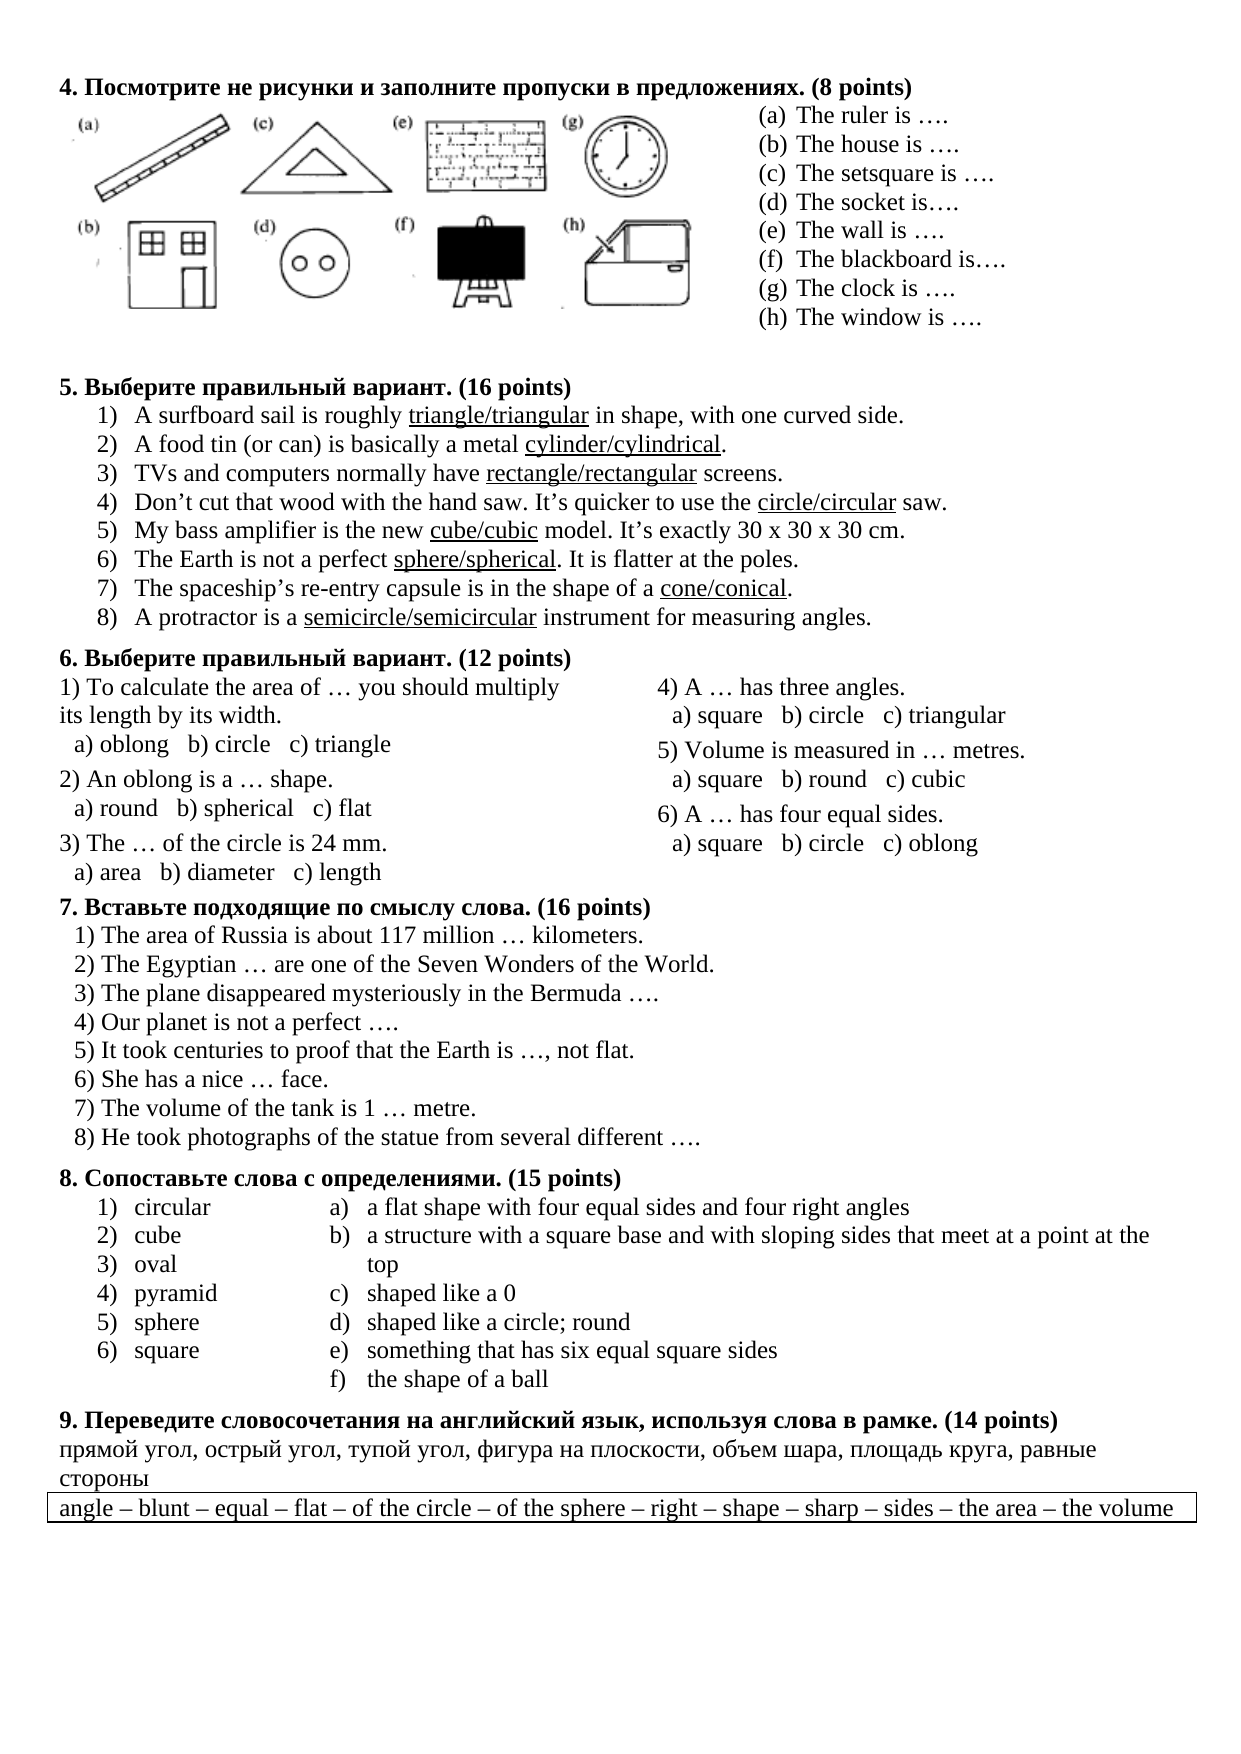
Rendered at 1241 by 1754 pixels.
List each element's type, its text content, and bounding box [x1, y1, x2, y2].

list The ruler is …. [97, 100, 1181, 129]
text a) square b) round c) cubic [672, 764, 1181, 793]
list The spaceship’s re-entry capsule is in the shape of a cone/conical. [97, 573, 1181, 602]
text 6) She has a nice … face. [74, 1064, 1181, 1093]
text 7. Вставьте подходящие по смыслу слова. (16 points) [59, 892, 1181, 920]
text a) area b) diameter c) length [74, 857, 583, 885]
table_header a flat shape with four equal sides and four right angles a structure with a square base and with sloping sides that meet at a point at the top shaped like a 0 shaped like a circle; round something that has six equal square sides the shape of a ball [281, 1192, 1192, 1393]
text 5. Выберите правильный вариант. (16 points) [59, 372, 1181, 400]
list The socket is…. [703, 187, 1181, 215]
text 4. Посмотрите не рисунки и заполните пропуски в предложениях. (8 points) [59, 72, 1181, 100]
text a) square b) circle c) oblong [672, 828, 1181, 857]
list A surfboard sail is roughly triangle/triangular in shape, with one curved side. [97, 400, 1181, 429]
list The blackboard is…. [703, 244, 1181, 273]
text 3) The … of the circle is 24 mm. [59, 828, 583, 857]
list The house is …. [703, 129, 1181, 158]
picture [62, 105, 703, 309]
text 1) The area of Russia is about 117 million … kilometers. [74, 920, 1181, 949]
list TVs and computers normally have rectangle/rectangular screens. [97, 458, 1181, 487]
list The window is …. [97, 302, 1181, 330]
text 4) A … has three angles. [657, 672, 1181, 700]
list The setsquare is …. [703, 158, 1181, 187]
text 1) To calculate the area of … you should multiply its length by its width. [59, 672, 583, 729]
text 8) He took photographs of the statue from several different …. [74, 1122, 1181, 1150]
list The Earth is not a perfect sphere/spherical. It is flatter at the poles. [97, 544, 1181, 573]
text 3) The plane disappeared mysteriously in the Bermuda …. [74, 978, 1181, 1007]
text прямой угол, острый угол, тупой угол, фигура на плоскости, объем шара, площадь круга, равные стороны [59, 1434, 1181, 1492]
table_header angle – blunt – equal – flat – of the circle – of the sphere – right – shape – sharp – sides – the area – the volume [48, 1493, 1196, 1521]
text 7) The volume of the tank is 1 … metre. [74, 1093, 1181, 1122]
text 2) The Egyptian … are one of the Seven Wonders of the World. [74, 949, 1181, 978]
list My bass amplifier is the new cube/cubic model. It’s exactly 30 x 30 x 30 cm. [97, 515, 1181, 544]
text a) round b) spherical c) flat [74, 793, 583, 822]
text 2) An oblong is a … shape. [59, 764, 583, 793]
text a) oblong b) circle c) triangle [74, 729, 583, 758]
text 5) Volume is measured in … metres. [657, 735, 1181, 764]
text 6) A … has four equal sides. [657, 799, 1181, 828]
table_header circular cube oval pyramid sphere square [48, 1192, 281, 1393]
text 5) It took centuries to proof that the Earth is …, not flat. [74, 1035, 1181, 1064]
text 4) Our planet is not a perfect …. [74, 1007, 1181, 1035]
list Don’t cut that wood with the hand saw. It’s quicker to use the circle/circular saw. [97, 487, 1181, 515]
list The clock is …. [703, 273, 1181, 302]
text 6. Выберите правильный вариант. (12 points) [59, 643, 1181, 672]
list A food tin (or can) is basically a metal cylinder/cylindrical. [97, 429, 1181, 458]
text a) square b) circle c) triangular [672, 700, 1181, 729]
list A protractor is a semicircle/semicircular instrument for measuring angles. [97, 602, 1181, 630]
text 9. Переведите словосочетания на английский язык, используя слова в рамке. (14 points) [59, 1405, 1181, 1434]
list The wall is …. [703, 215, 1181, 244]
text 8. Сопоставьте слова с определениями. (15 points) [59, 1163, 1181, 1192]
